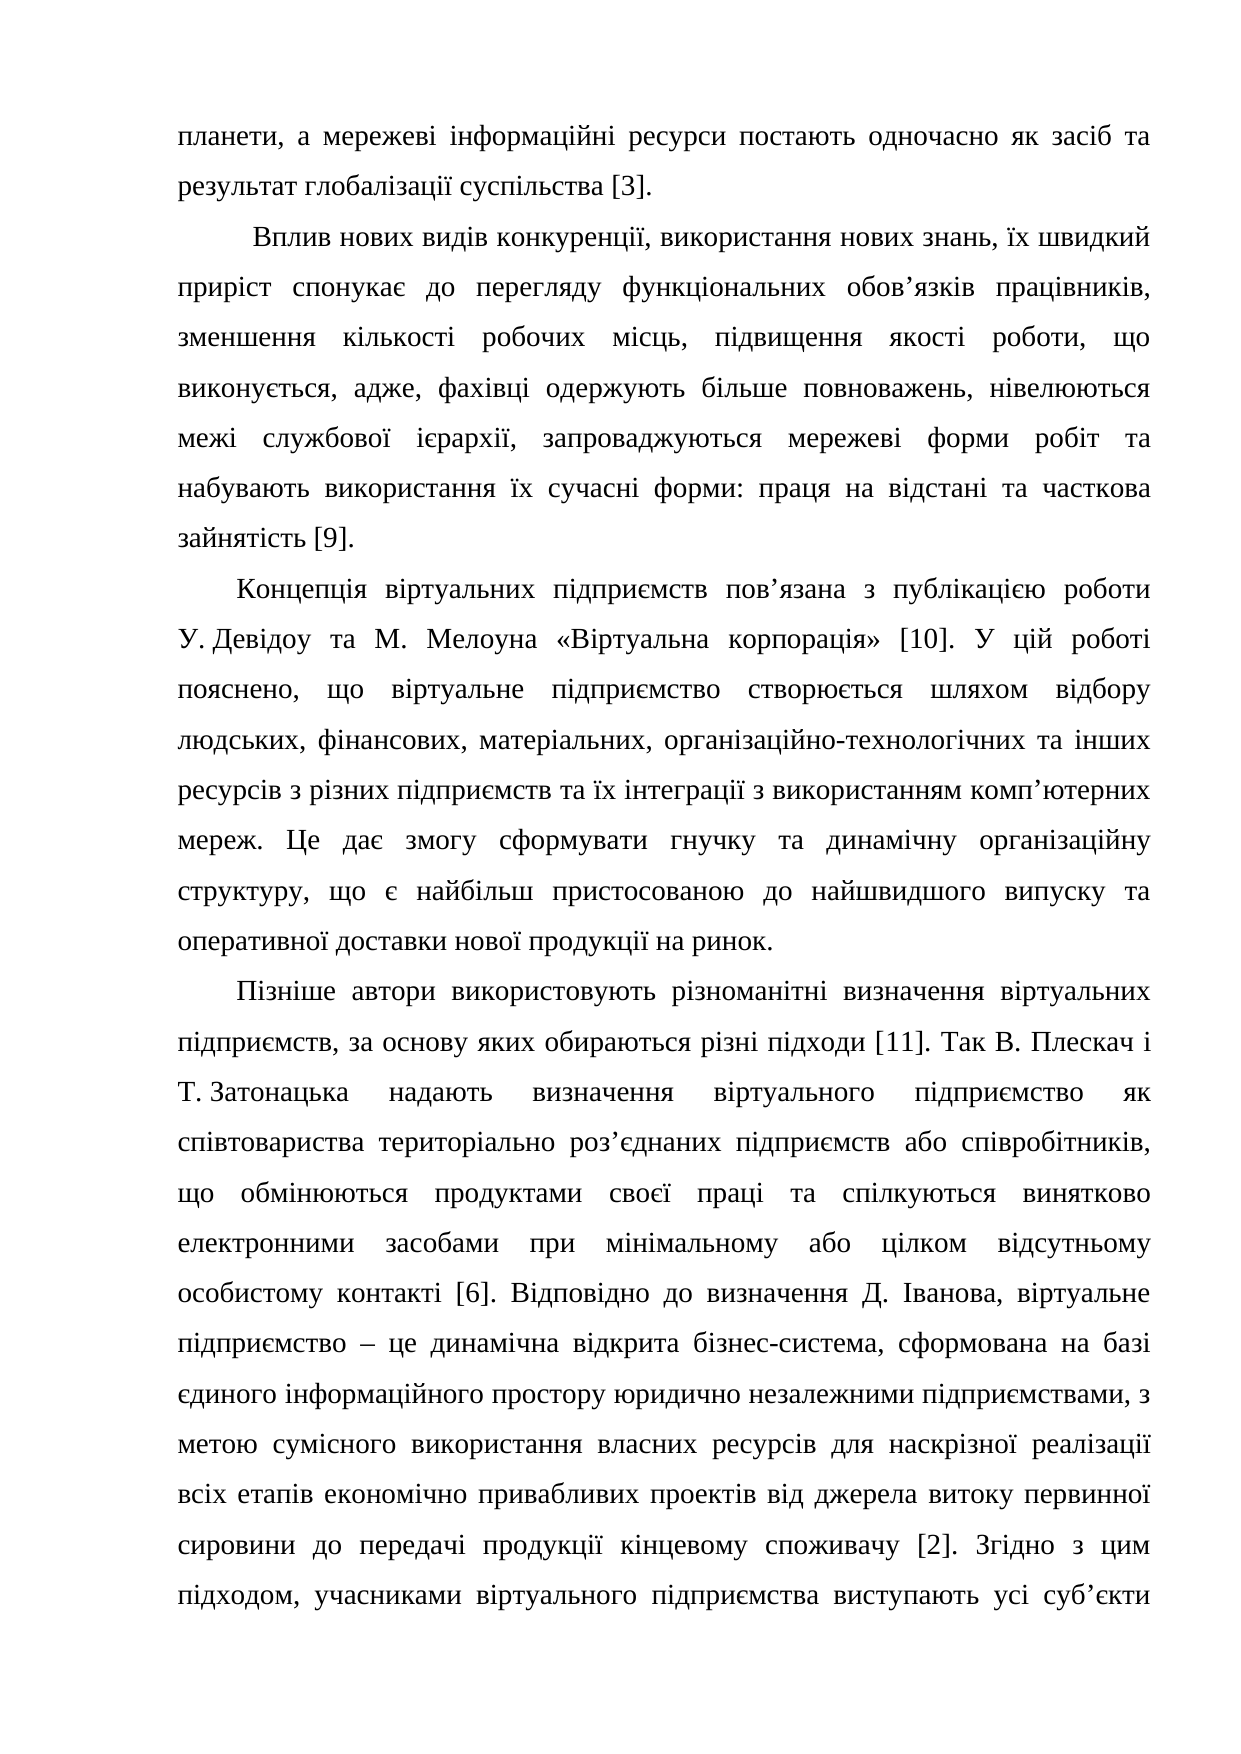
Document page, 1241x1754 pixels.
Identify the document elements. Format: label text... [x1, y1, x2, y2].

text Вплив нових видів конкуренції, використання нових знань, їх швидкий приріст спонукає до перегляду функціональних обов’язків працівників, зменшення кількості робочих місць, підвищення якості роботи, що виконується, адже, фахівці одержують більше повноважень, нівелюються межі службової ієрархії, запроваджуються мережеві форми робіт та набувають використання їх сучасні форми: праця на відстані та часткова зайнятість [9]. [177, 219, 1152, 554]
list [177, 973, 1152, 1611]
list Концепція віртуальних підприємств пов’язана з публікацією роботи У. Девідоу та М. Мелоуна «Віртуальна корпорація» [10]. У цій роботі пояснено, що віртуальне підприємство створюється шляхом відбору людських, фінансових, матеріальних, організаційно-технологічних та інших ресурсів з різних підприємств та їх інтеграції з використанням комп’ютерних мереж. Це дає змогу сформувати гнучку та динамічну організаційну структуру, що є найбільш пристосованою до найшвидшого випуску та оперативної доставки нової продукції на ринок. [177, 571, 1152, 957]
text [177, 118, 1152, 202]
